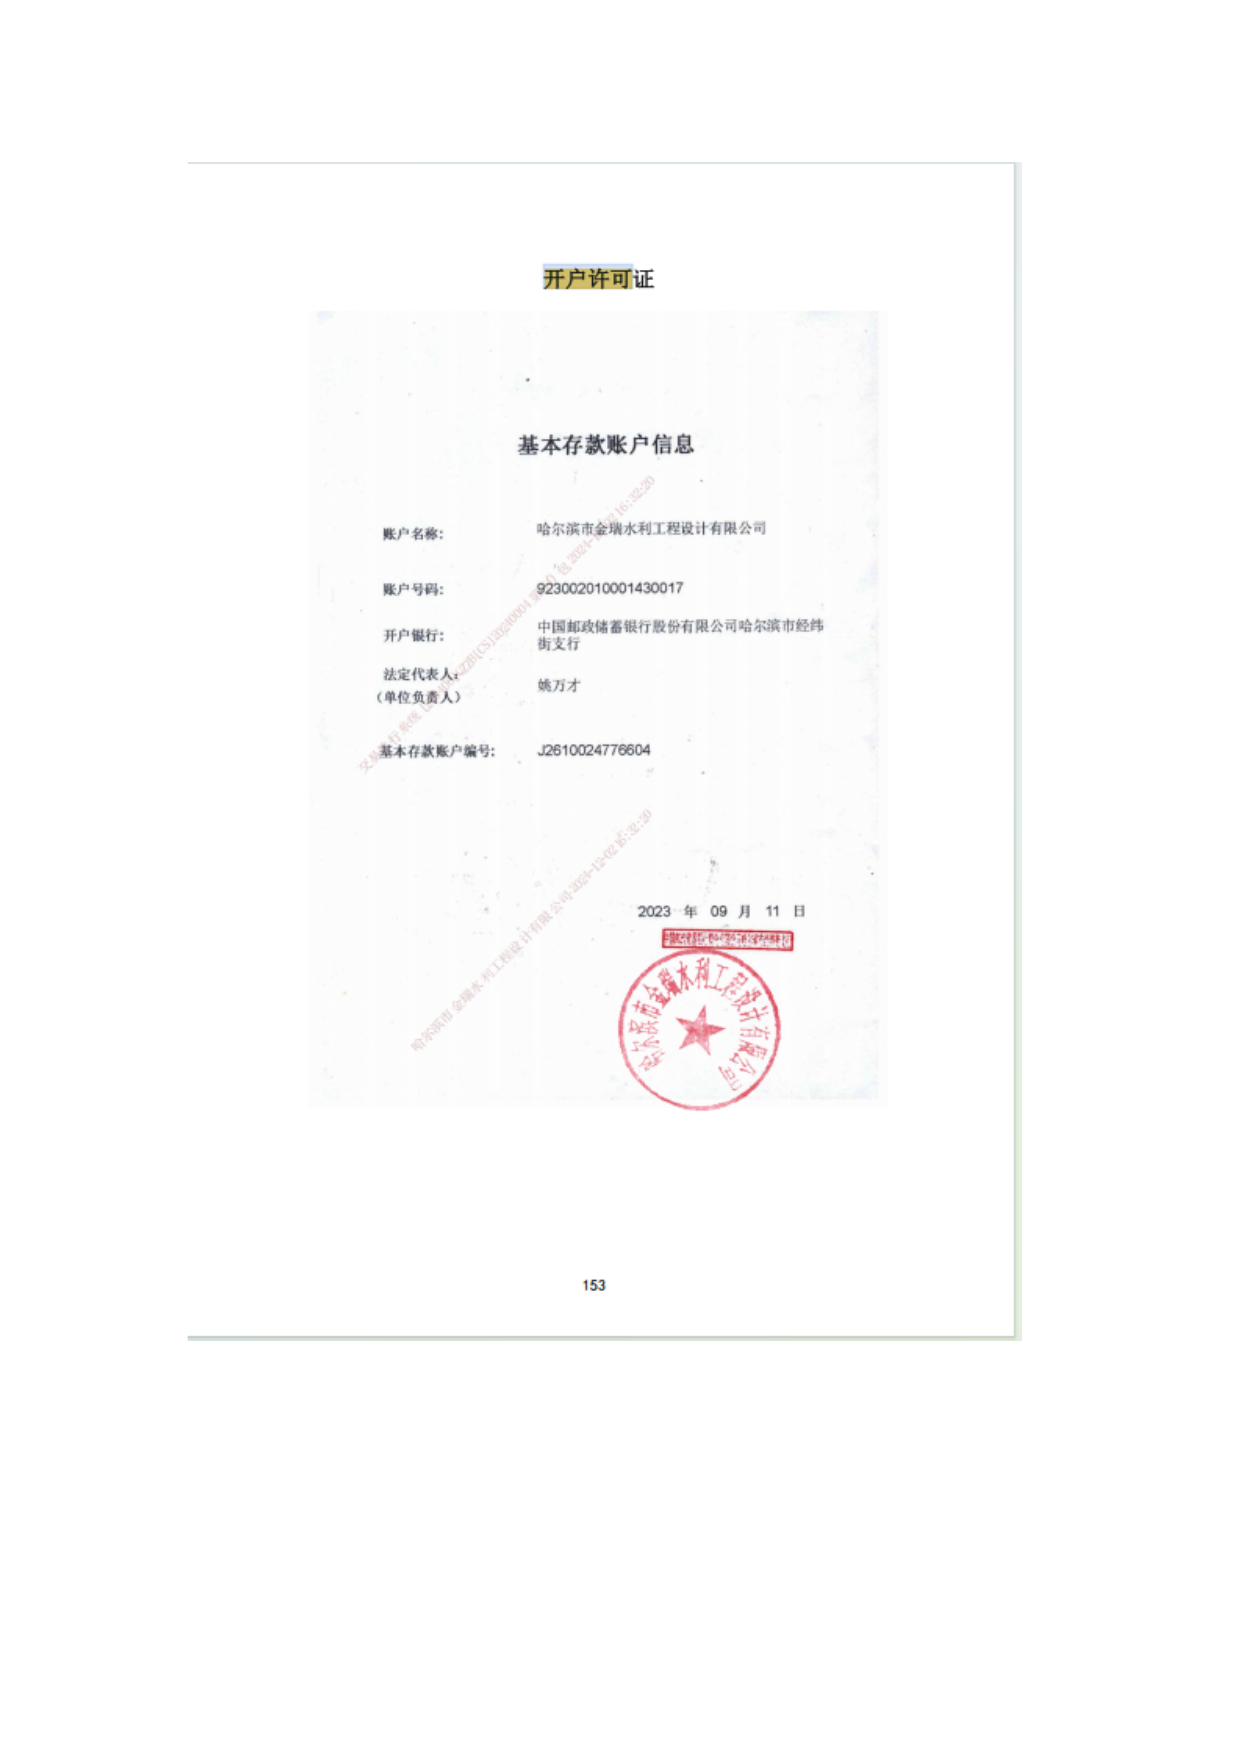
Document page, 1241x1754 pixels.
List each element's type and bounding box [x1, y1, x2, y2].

picture [187, 162, 1022, 1341]
